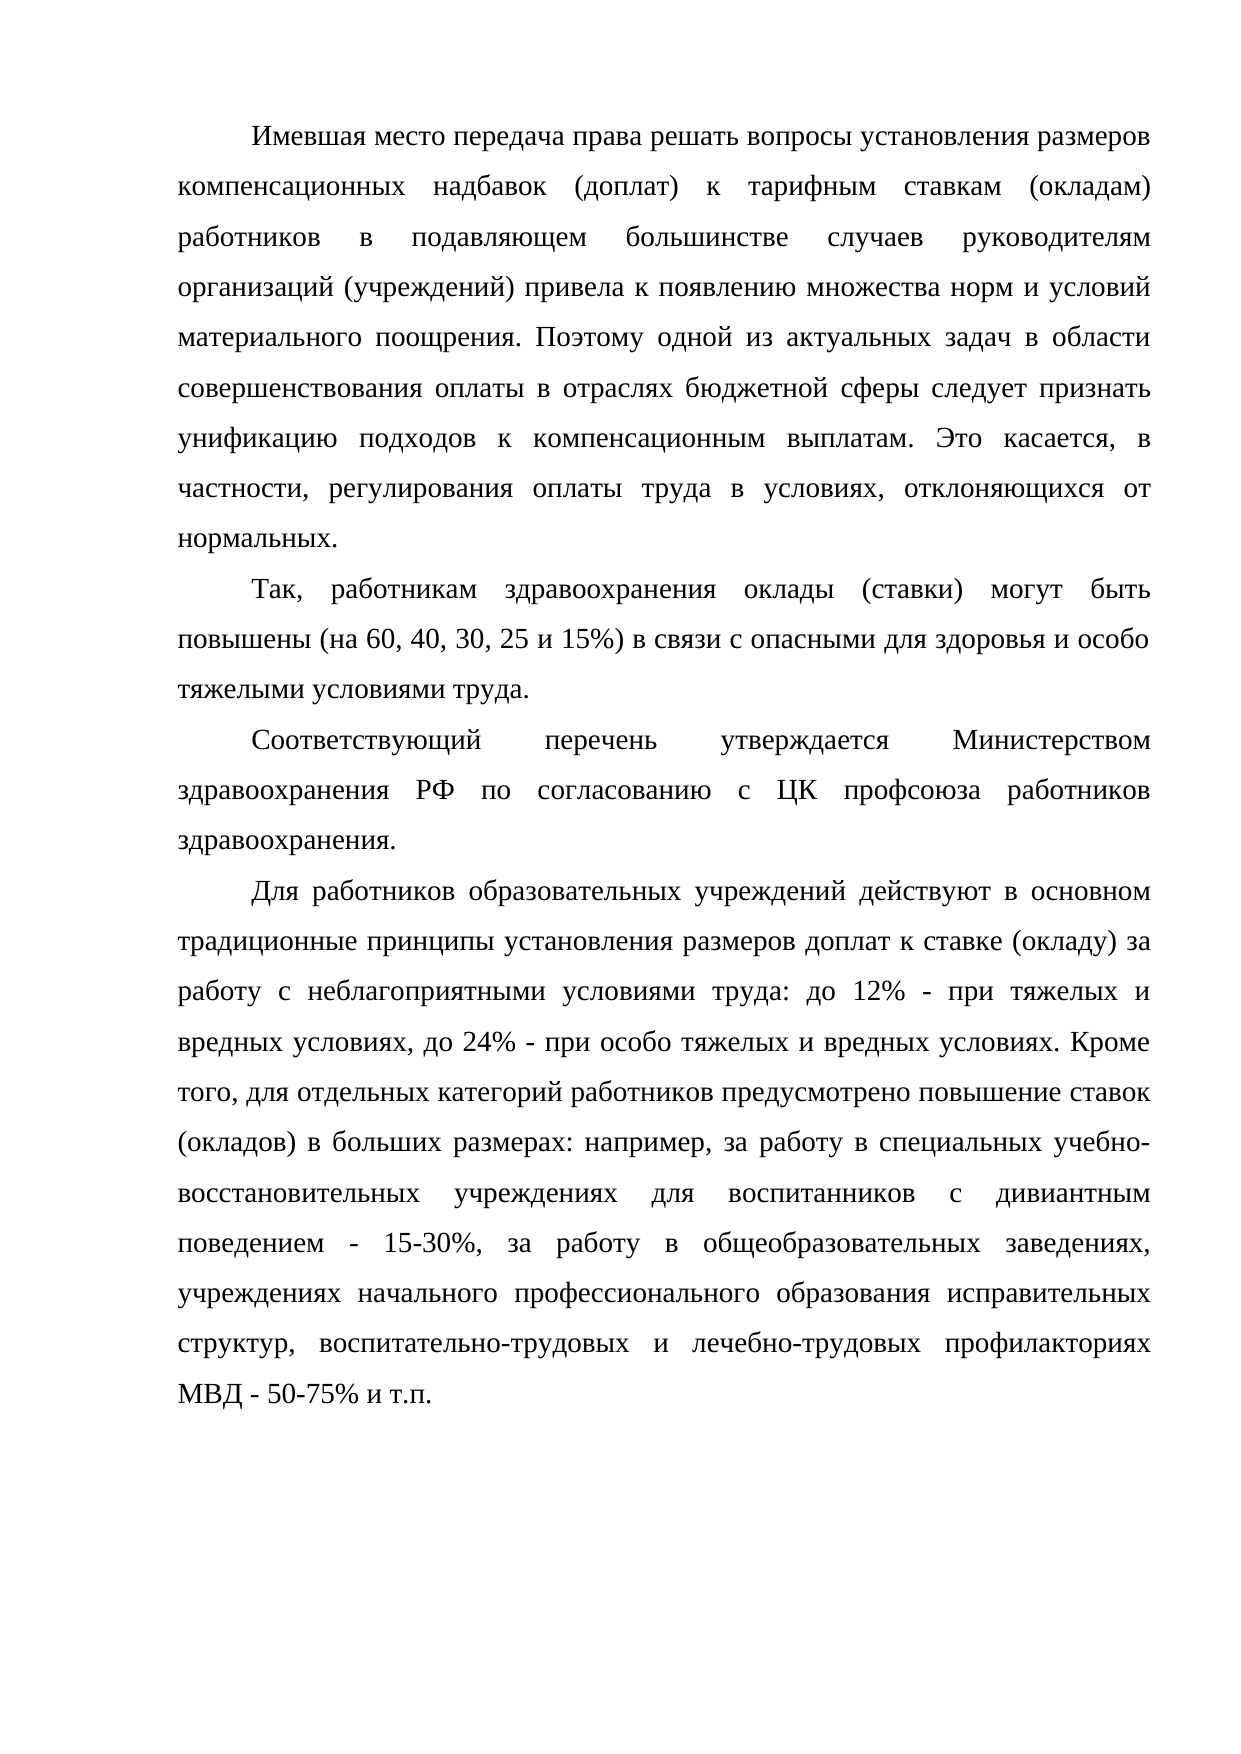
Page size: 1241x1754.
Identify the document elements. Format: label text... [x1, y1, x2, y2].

text Соответствующий перечень утверждается Министерством здравоохранения РФ по согласованию с ЦК профсоюза работников здравоохранения. [177, 722, 1152, 856]
text Для работников образовательных учреждений действуют в основном традиционные принципы установления размеров доплат к ставке (окладу) за работу с неблагоприятными условиями труда: до 12% - при тяжелых и вредных условиях, до 24% - при особо тяжелых и вредных условиях. Кроме того, для отдельных категорий работников предусмотрено повышение ставок (окладов) в больших размерах: например, за работу в специальных учебно-восстановительных учреждениях для воспитанников с дивиантным поведением - 15-30%, за работу в общеобразовательных заведениях, учреждениях начального профессионального образования исправительных структур, воспитательно-трудовых и лечебно-трудовых профилакториях МВД - 50-75% и т.п. [177, 873, 1152, 1409]
text Имевшая место передача права решать вопросы установления размеров компенсационных надбавок (доплат) к тарифным ставкам (окладам) работников в подавляющем большинстве случаев руководителям организаций (учреждений) привела к появлению множества норм и условий материального поощрения. Поэтому одной из актуальных задач в области совершенствования оплаты в отраслях бюджетной сферы следует признать унификацию подходов к компенсационным выплатам. Это касается, в частности, регулирования оплаты труда в условиях, отклоняющихся от нормальных. [177, 118, 1152, 554]
text Так, работникам здравоохранения оклады (ставки) могут быть повышены (на 60, 40, 30, 25 и 15%) в связи с опасными для здоровья и особо тяжелыми условиями труда. [177, 571, 1152, 705]
